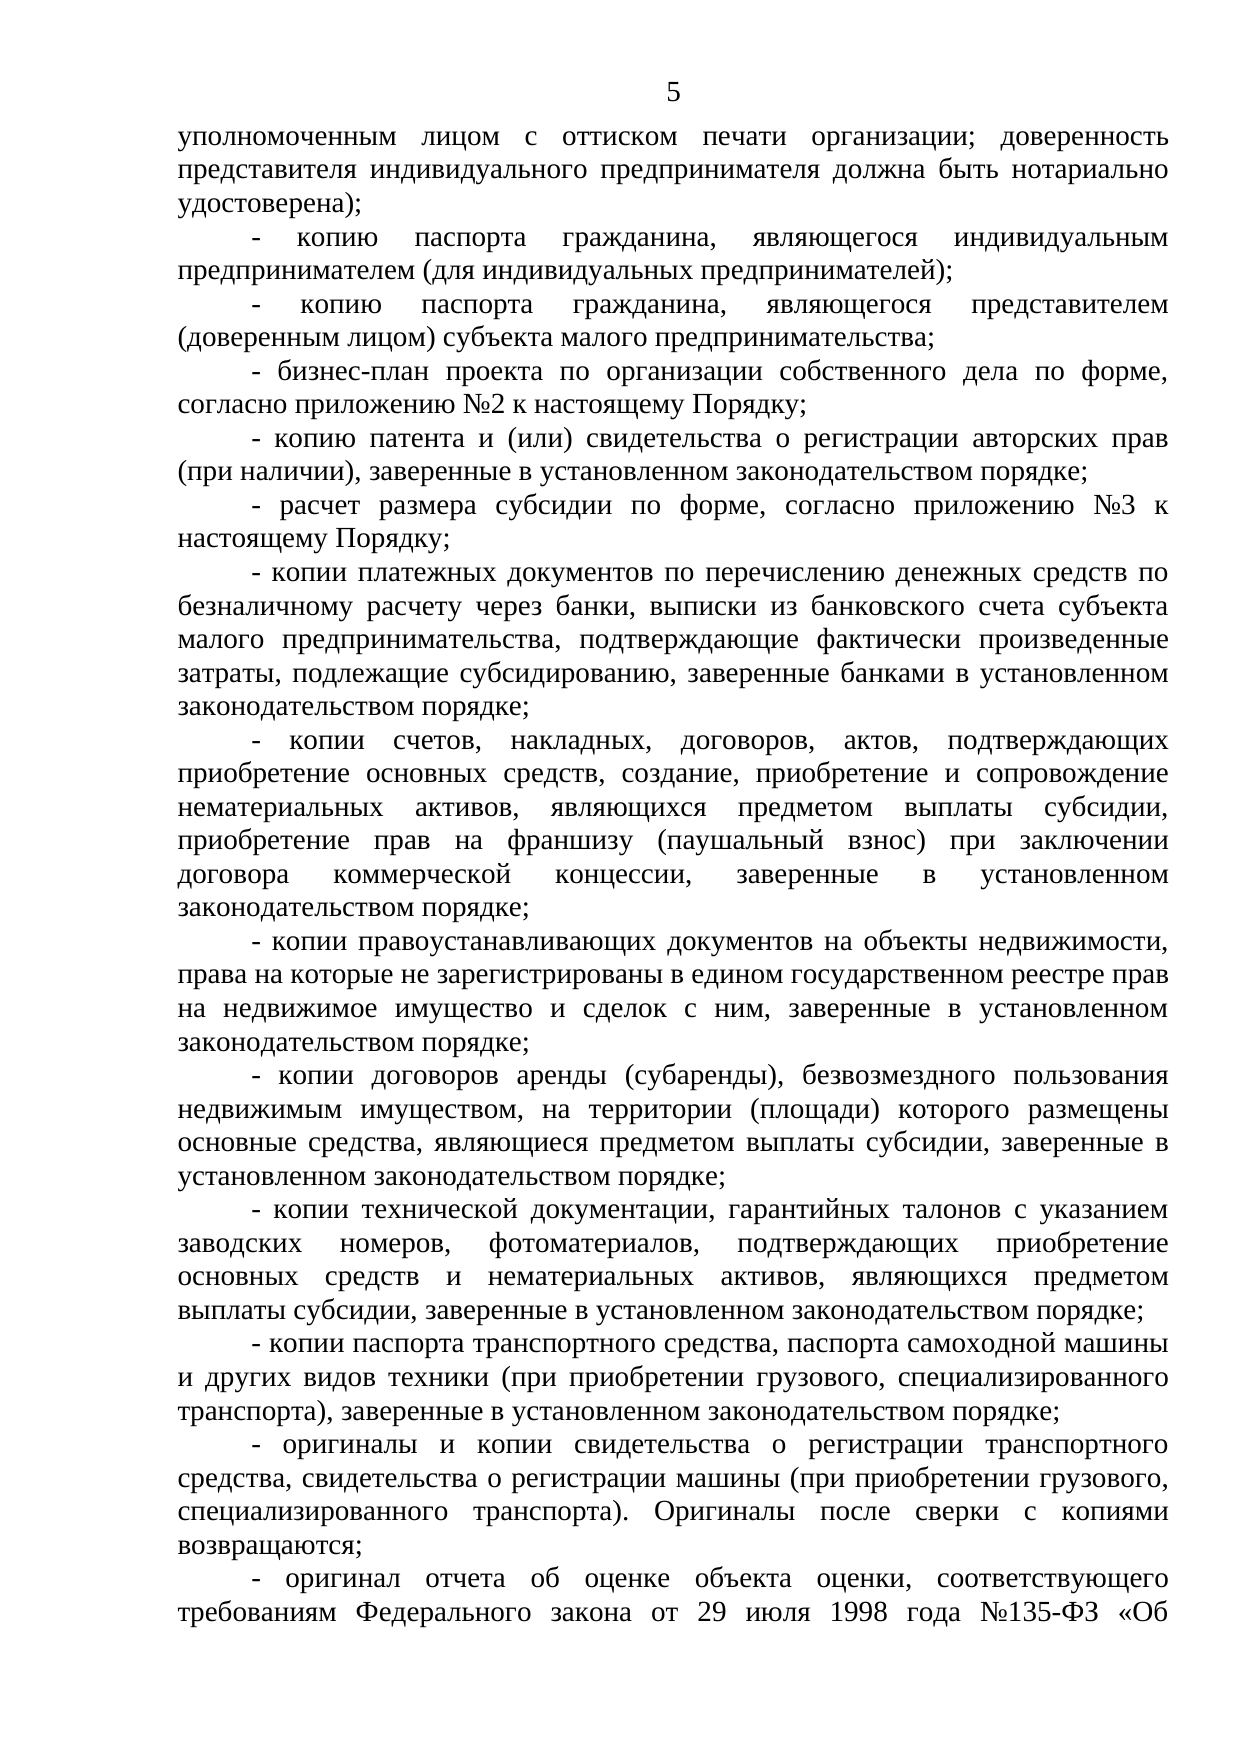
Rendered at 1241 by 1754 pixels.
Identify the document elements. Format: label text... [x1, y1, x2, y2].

text - копию патента и (или) свидетельства о регистрации авторских прав (при наличии), заверенные в установленном законодательством порядке; [177, 420, 1169, 487]
text - копию паспорта гражданина, являющегося индивидуальным предпринимателем (для индивидуальных предпринимателей); [177, 219, 1169, 286]
text - бизнес-план проекта по организации собственного дела по форме, согласно приложению №2 к настоящему Порядку; [177, 353, 1169, 420]
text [177, 1560, 1169, 1627]
text - копии правоустанавливающих документов на объекты недвижимости, права на которые не зарегистрированы в едином государственном реестре прав на недвижимое имущество и сделок с ним, заверенные в установленном законодательством порядке; [177, 923, 1169, 1057]
text - копию паспорта гражданина, являющегося представителем (доверенным лицом) субъекта малого предпринимательства; [177, 286, 1169, 353]
text - копии платежных документов по перечислению денежных средств по безналичному расчету через банки, выписки из банковского счета субъекта малого предпринимательства, подтверждающие фактически произведенные затраты, подлежащие субсидированию, заверенные банками в установленном законодательством порядке; [177, 554, 1169, 722]
text - копии договоров аренды (субаренды), безвозмездного пользования недвижимым имуществом, на территории (площади) которого размещены основные средства, являющиеся предметом выплаты субсидии, заверенные в установленном законодательством порядке; [177, 1057, 1169, 1191]
text - копии паспорта транспортного средства, паспорта самоходной машины и других видов техники (при приобретении грузового, специализированного транспорта), заверенные в установленном законодательством порядке; [177, 1326, 1169, 1426]
text - копии счетов, накладных, договоров, актов, подтверждающих приобретение основных средств, создание, приобретение и сопровождение нематериальных активов, являющихся предметом выплаты субсидии, приобретение прав на франшизу (паушальный взнос) при заключении договора коммерческой концессии, заверенные в установленном законодательством порядке; [177, 722, 1169, 923]
text - расчет размера субсидии по форме, согласно приложению №3 к настоящему Порядку; [177, 487, 1169, 554]
text - оригиналы и копии свидетельства о регистрации транспортного средства, свидетельства о регистрации машины (при приобретении грузового, специализированного транспорта). Оригиналы после сверки с копиями возвращаются; [177, 1426, 1169, 1560]
text - копии технической документации, гарантийных талонов с указанием заводских номеров, фотоматериалов, подтверждающих приобретение основных средств и нематериальных активов, являющихся предметом выплаты субсидии, заверенные в установленном законодательством порядке; [177, 1191, 1169, 1326]
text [177, 118, 1169, 219]
